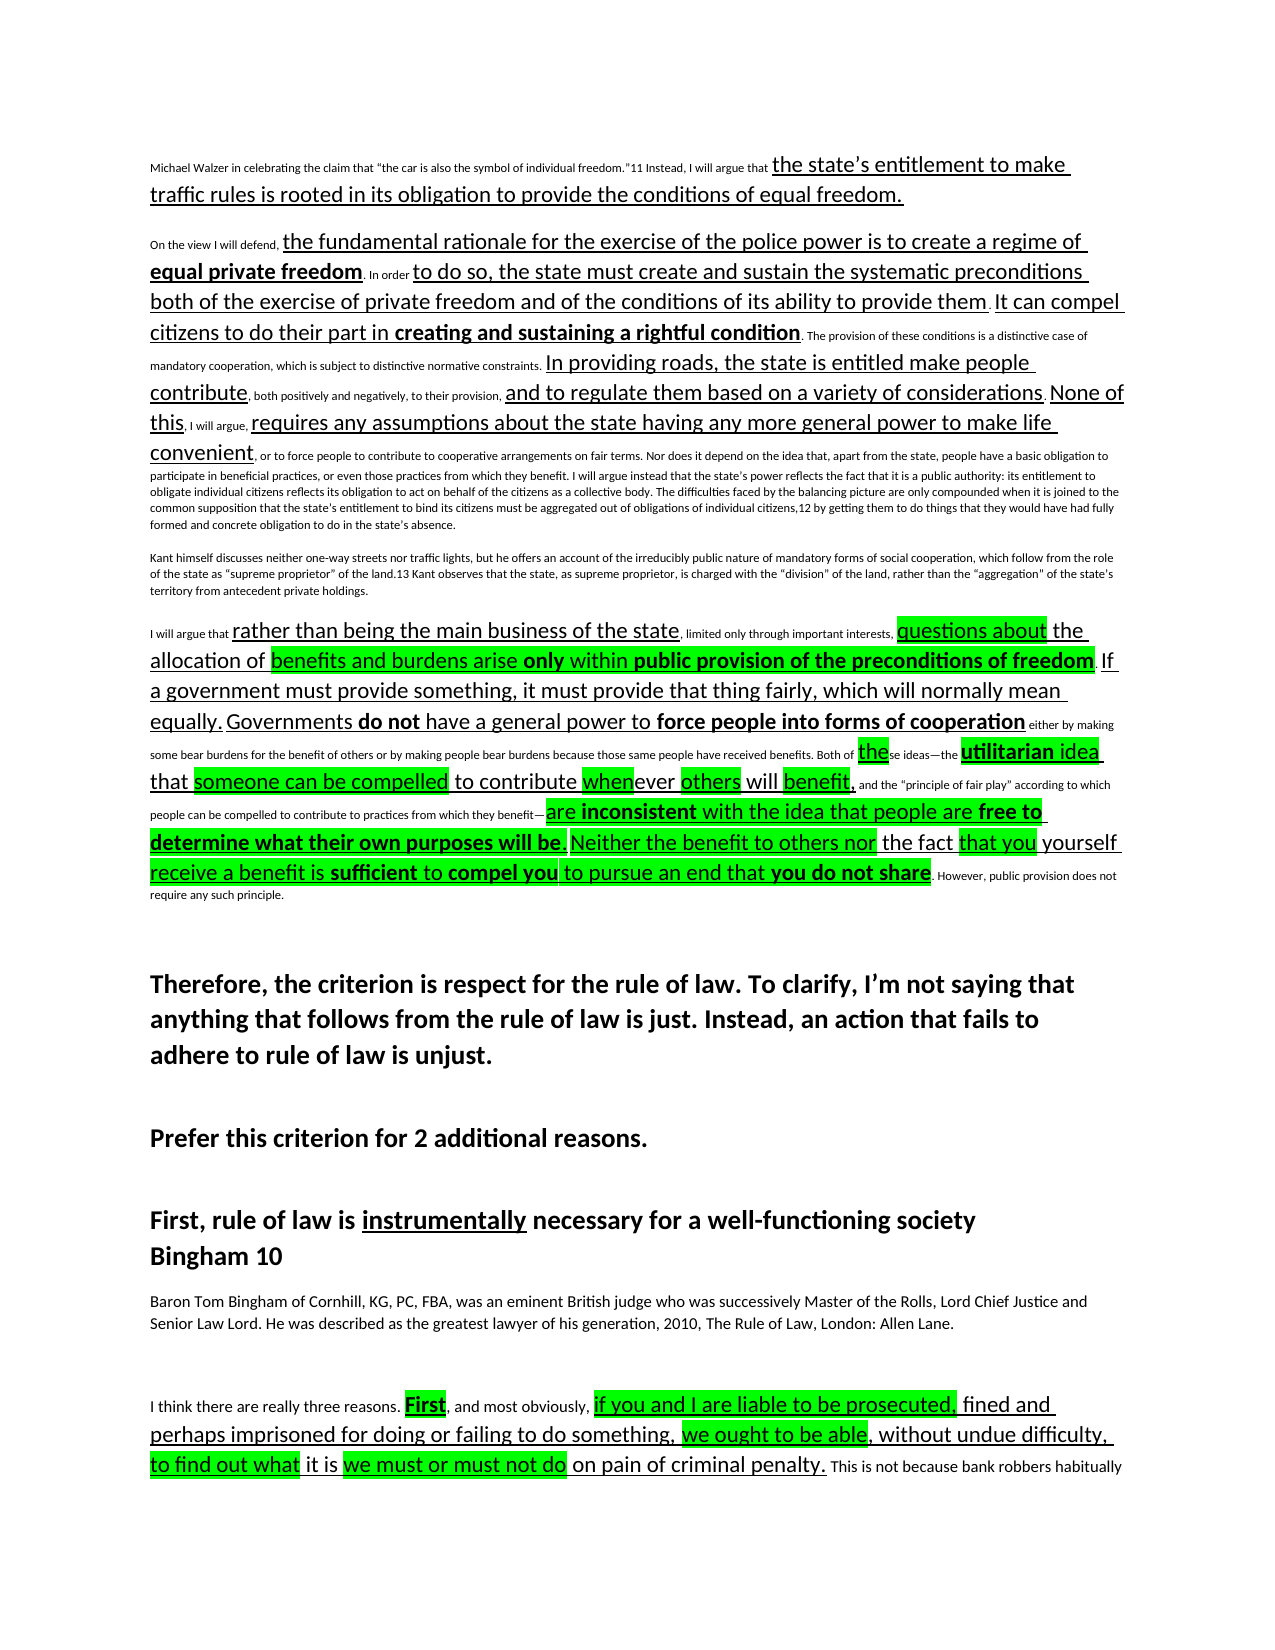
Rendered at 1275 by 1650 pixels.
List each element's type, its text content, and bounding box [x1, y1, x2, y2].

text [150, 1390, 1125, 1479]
text Bingham 10 [150, 1239, 1125, 1272]
subtitle Prefer this criterion for 2 additional reasons. [150, 1121, 1125, 1154]
text Baron Tom Bingham of Cornhill, KG, PC, FBA, was an eminent British judge who was successively Master of the Rolls, Lord Chief Justice and Senior Law Lord. He was described as the greatest lawyer of his generation, 2010, The Rule of Law, London: Allen Lane. [150, 1291, 1125, 1333]
text Kant himself discusses neither one-way streets nor traffic lights, but he offers an account of the irreducibly public nature of mandatory forms of social cooperation, which follow from the role of the state as “supreme proprietor” of the land.13 Kant observes that the state, as supreme proprietor, is charged with the “division” of the land, rather than the “aggregation” of the state’s territory from antecedent private holdings. [150, 550, 1125, 598]
text I will argue that rather than being the main business of the state, limited only through important interests, questions about the allocation of benefits and burdens arise only within public provision of the preconditions of freedom. If a government must provide something, it must provide that thing fairly, which will normally mean equally. Governments do not have a general power to force people into forms of cooperation either by making some bear burdens for the benefit of others or by making people bear burdens because those same people have received benefits. Both of these ideas—the utilitarian idea that someone can be compelled to contribute whenever others will benefit, and the “principle of fair play” according to which people can be compelled to contribute to practices from which they benefit—are inconsistent with the idea that people are free to determine what their own purposes will be. Neither the benefit to others nor the fact that you yourself receive a benefit is sufficient to compel you to pursue an end that you do not share. However, public provision does not require any such principle. [150, 616, 1125, 902]
subtitle Therefore, the criterion is respect for the rule of law. To clarify, I’m not saying that anything that follows from the rule of law is just. Instead, an action that fails to adhere to rule of law is unjust. [150, 967, 1125, 1071]
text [150, 150, 1125, 208]
subtitle First, rule of law is instrumentally necessary for a well-functioning society [150, 1203, 1125, 1236]
text On the view I will defend, the fundamental rationale for the exercise of the police power is to create a regime of equal private freedom. In order to do so, the state must create and sustain the systematic preconditions both of the exercise of private freedom and of the conditions of its ability to provide them. It can compel citizens to do their part in creating and sustaining a rightful condition. The provision of these conditions is a distinctive case of mandatory cooperation, which is subject to distinctive normative constraints. In providing roads, the state is entitled make people contribute, both positively and negatively, to their provision, and to regulate them based on a variety of considerations. None of this, I will argue, requires any assumptions about the state having any more general power to make life convenient, or to force people to contribute to cooperative arrangements on fair terms. Nor does it depend on the idea that, apart from the state, people have a basic obligation to participate in beneficial practices, or even those practices from which they benefit. I will argue instead that the state’s power reflects the fact that it is a public authority: its entitlement to obligate individual citizens reflects its obligation to act on behalf of the citizens as a collective body. The difficulties faced by the balancing picture are only compounded when it is joined to the common supposition that the state’s entitlement to bind its citizens must be aggregated out of obligations of individual citizens,12 by getting them to do things that they would have had fully formed and concrete obligation to do in the state’s absence. [150, 227, 1125, 532]
